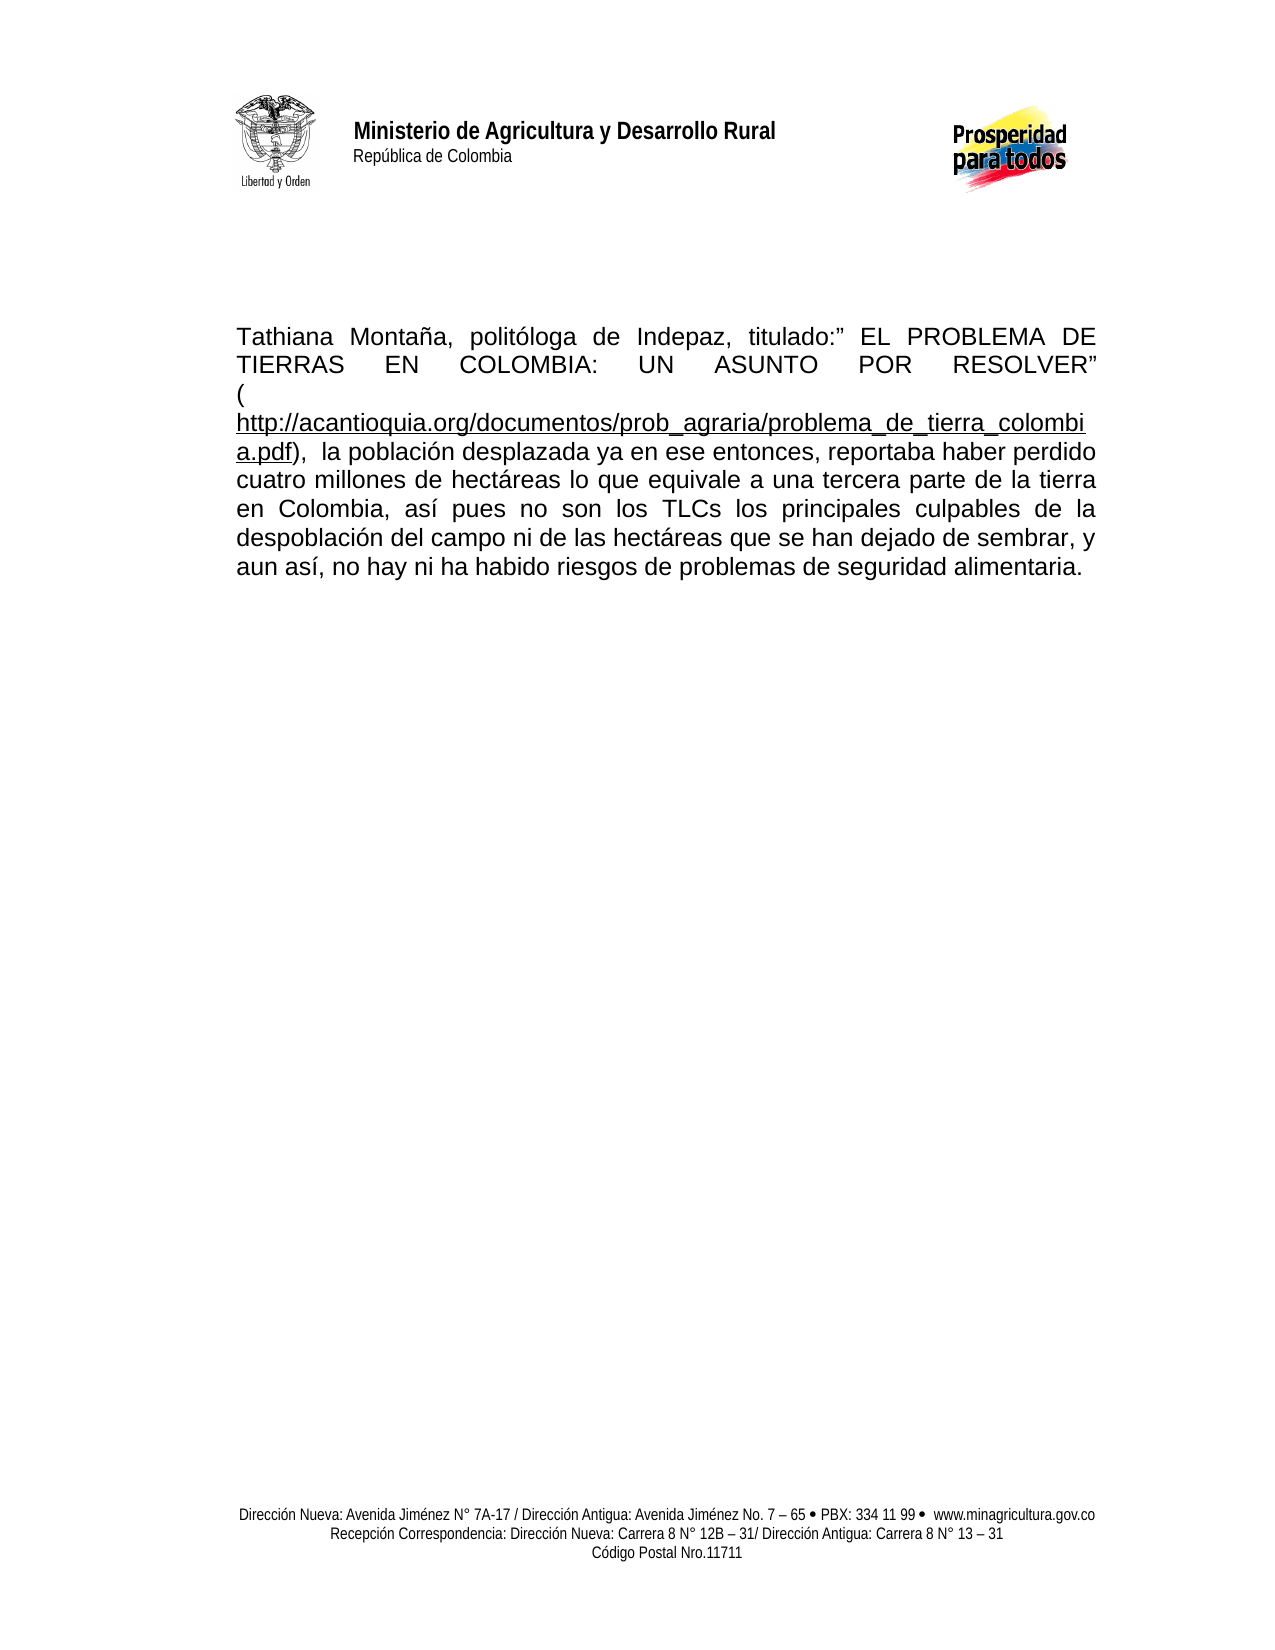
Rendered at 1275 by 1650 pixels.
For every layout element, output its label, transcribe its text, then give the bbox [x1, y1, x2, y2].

picture [936, 103, 1084, 193]
